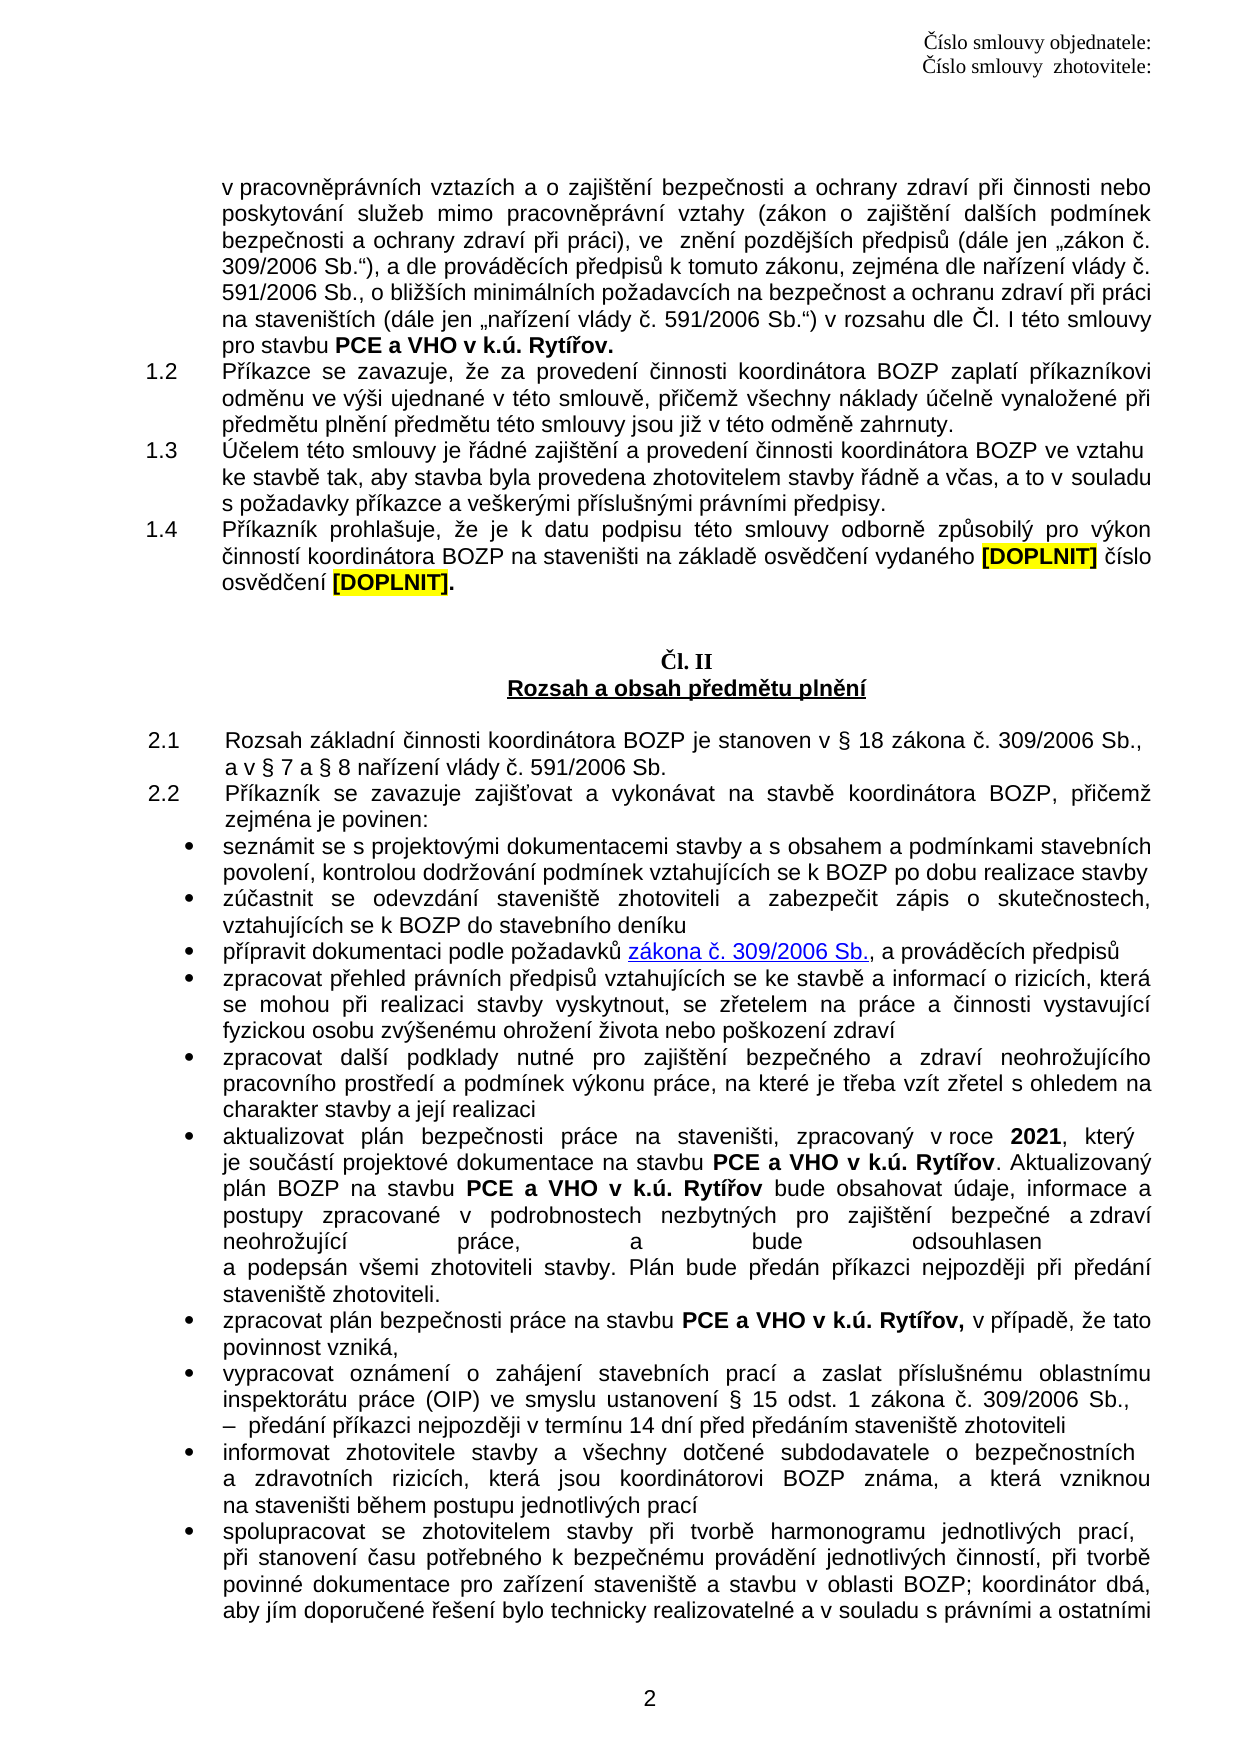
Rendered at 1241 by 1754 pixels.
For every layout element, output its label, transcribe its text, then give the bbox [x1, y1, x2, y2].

list přípravit dokumentaci podle požadavků zákona č. 309/2006 Sb., a prováděcích předpisů [185, 938, 1152, 964]
list Příkazce se zavazuje, že za provedení činnosti koordinátora BOZP zaplatí příkazníkovi odměnu ve výši ujednané v této smlouvě, přičemž všechny náklady účelně vynaložené při předmětu plnění předmětu této smlouvy jsou již v této odměně zahrnuty. [177, 358, 1152, 437]
list Příkazník se zavazuje zajišťovat a vykonávat na stavbě koordinátora BOZP, přičemž zejména je povinen: [148, 780, 1152, 833]
list I [222, 648, 1152, 674]
list vypracovat oznámení o zahájení stavebních prací a zaslat příslušnému oblastnímu inspektorátu práce (OIP) ve smyslu ustanovení § 15 odst. 1 zákona č. 309/2006 Sb., – předání příkazci nejpozději v termínu 14 dní před předáním staveniště zhotoviteli [185, 1360, 1152, 1439]
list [185, 1518, 1152, 1623]
list aktualizovat plán bezpečnosti práce na staveništi, zpracovaný v roce 2021, který je součástí projektové dokumentace na stavbu PCE a VHO v k.ú. Rytířov. Aktualizovaný plán BOZP na stavbu PCE a VHO v k.ú. Rytířov bude obsahovat údaje, informace a postupy zpracované v podrobnostech nezbytných pro zajištění bezpečné a zdraví neohrožující práce, a bude odsouhlasen a podepsán všemi zhotoviteli stavby. Plán bude předán příkazci nejpozději při předání staveniště zhotoviteli. [185, 1123, 1152, 1307]
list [177, 174, 1152, 358]
list zpracovat přehled právních předpisů vztahujících se ke stavbě a informací o rizicích, která se mohou při realizaci stavby vyskytnout, se zřetelem na práce a činnosti vystavující fyzickou osobu zvýšenému ohrožení života nebo poškození zdraví [185, 964, 1152, 1043]
list seznámit se s projektovými dokumentacemi stavby a s obsahem a podmínkami stavebních povolení, kontrolou dodržování podmínek vztahujících se k BOZP po dobu realizace stavby [185, 833, 1152, 885]
list Účelem této smlouvy je řádné zajištění a provedení činnosti koordinátora BOZP ve vztahu ke stavbě tak, aby stavba byla provedena zhotovitelem stavby řádně a včas, a to v souladu s požadavky příkazce a veškerými příslušnými právními předpisy. [177, 437, 1152, 516]
list zpracovat plán bezpečnosti práce na stavbu PCE a VHO v k.ú. Rytířov, v případě, že tato povinnost vzniká, [185, 1307, 1152, 1360]
list Příkazník prohlašuje, že je k datu podpisu této smlouvy odborně způsobilý pro výkon činností koordinátora BOZP na staveništi na základě osvědčení vydaného [DOPLNIT] číslo osvědčení [DOPLNIT]. [177, 516, 1152, 596]
list zúčastnit se odevzdání staveniště zhotoviteli a zabezpečit zápis o skutečnostech, vztahujících se k BOZP do stavebního deníku [185, 885, 1152, 938]
list informovat zhotovitele stavby a všechny dotčené subdodavatele o bezpečnostních a zdravotních rizicích, která jsou koordinátorovi BOZP známa, a která vzniknou na staveništi během postupu jednotlivých prací [185, 1439, 1152, 1518]
list Rozsah základní činnosti koordinátora BOZP je stanoven v § 18 zákona č. 309/2006 Sb., a v § 7 a § 8 nařízení vlády č. 591/2006 Sb. [148, 727, 1152, 780]
list Rozsah a obsah předmětu plnění [222, 674, 1152, 701]
list zpracovat další podklady nutné pro zajištění bezpečného a zdraví neohrožujícího pracovního prostředí a podmínek výkonu práce, na které je třeba vzít zřetel s ohledem na charakter stavby a její realizaci [185, 1043, 1152, 1123]
